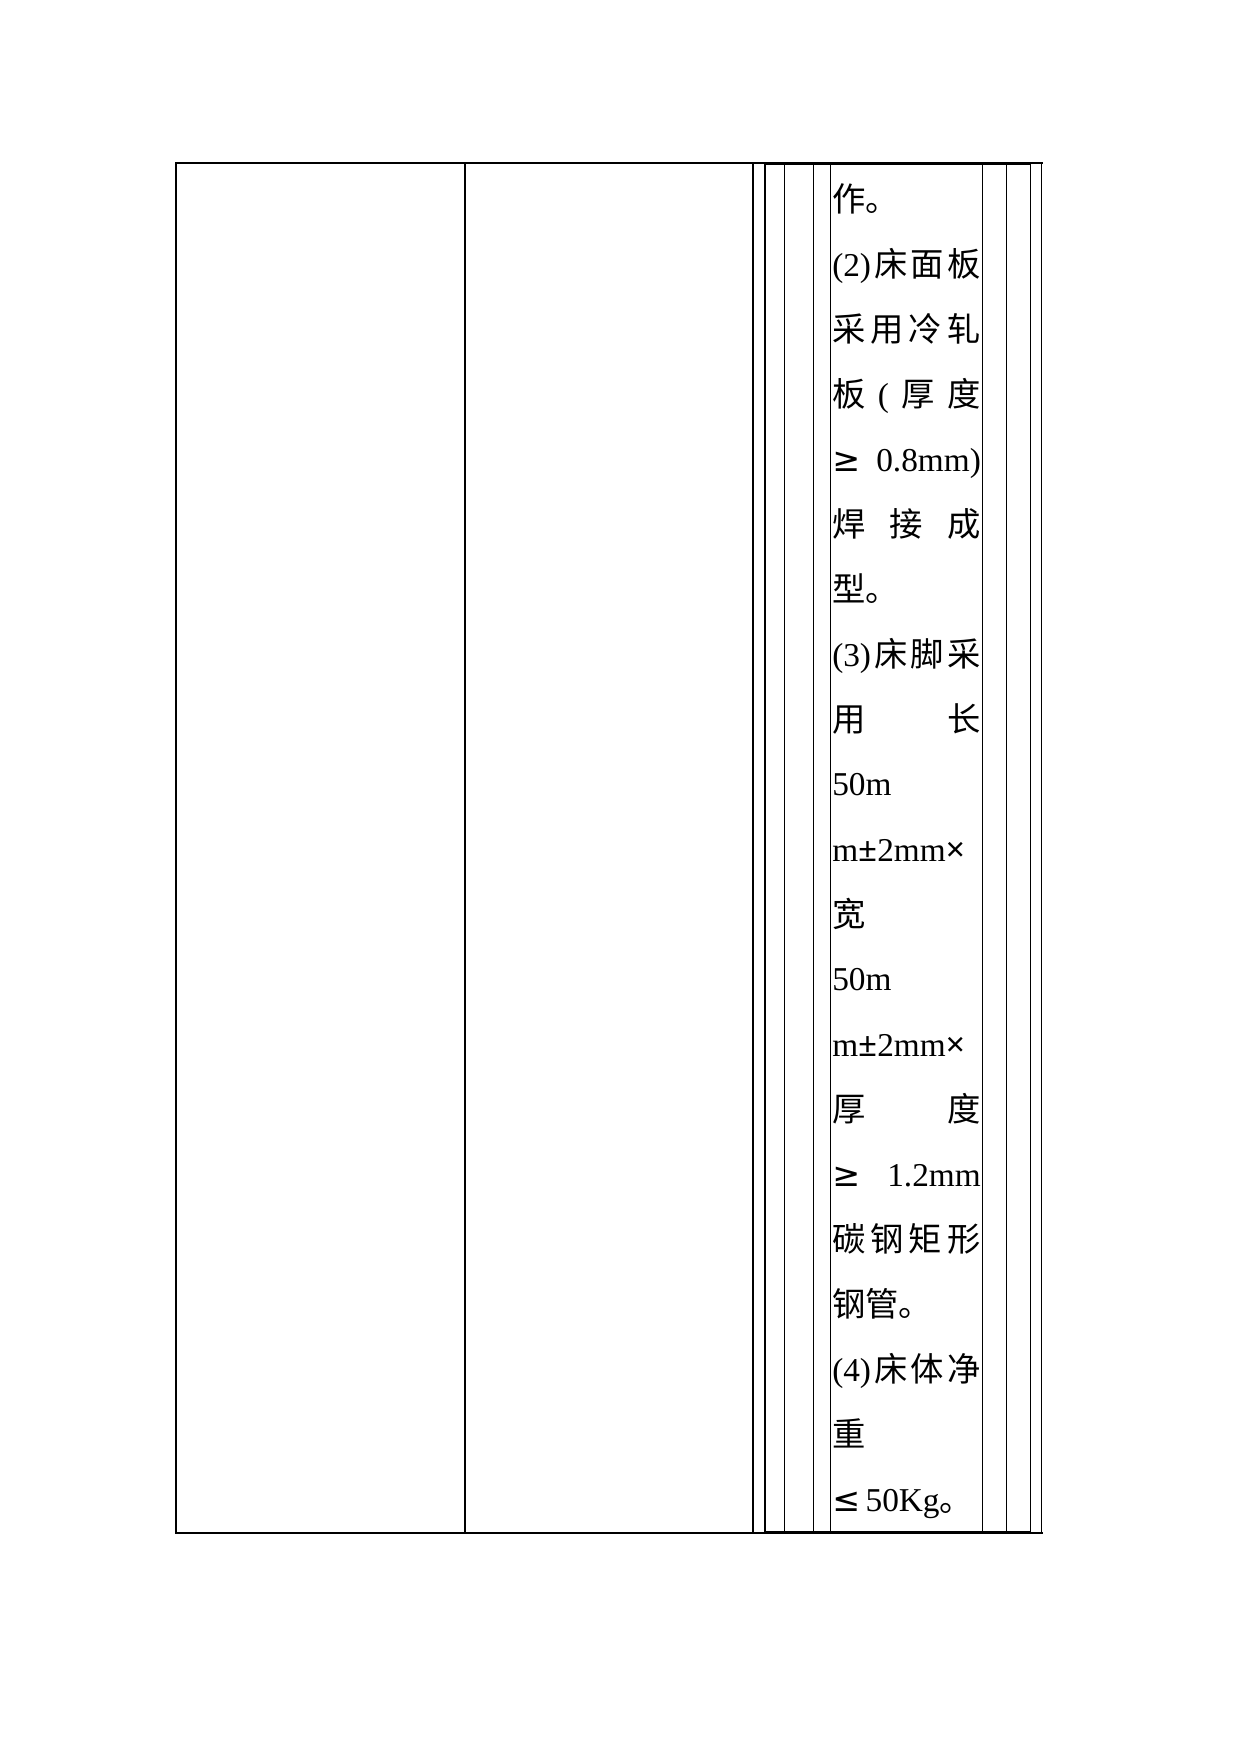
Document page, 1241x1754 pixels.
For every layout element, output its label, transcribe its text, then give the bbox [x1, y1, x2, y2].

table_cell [814, 165, 830, 1531]
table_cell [766, 165, 784, 1531]
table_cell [1007, 165, 1030, 1531]
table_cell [831, 165, 982, 1531]
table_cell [1031, 164, 1041, 1532]
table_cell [785, 165, 813, 1531]
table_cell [983, 165, 1006, 1531]
table_cell 2 [466, 164, 752, 1532]
table_cell [177, 164, 464, 1532]
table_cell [754, 164, 764, 1532]
